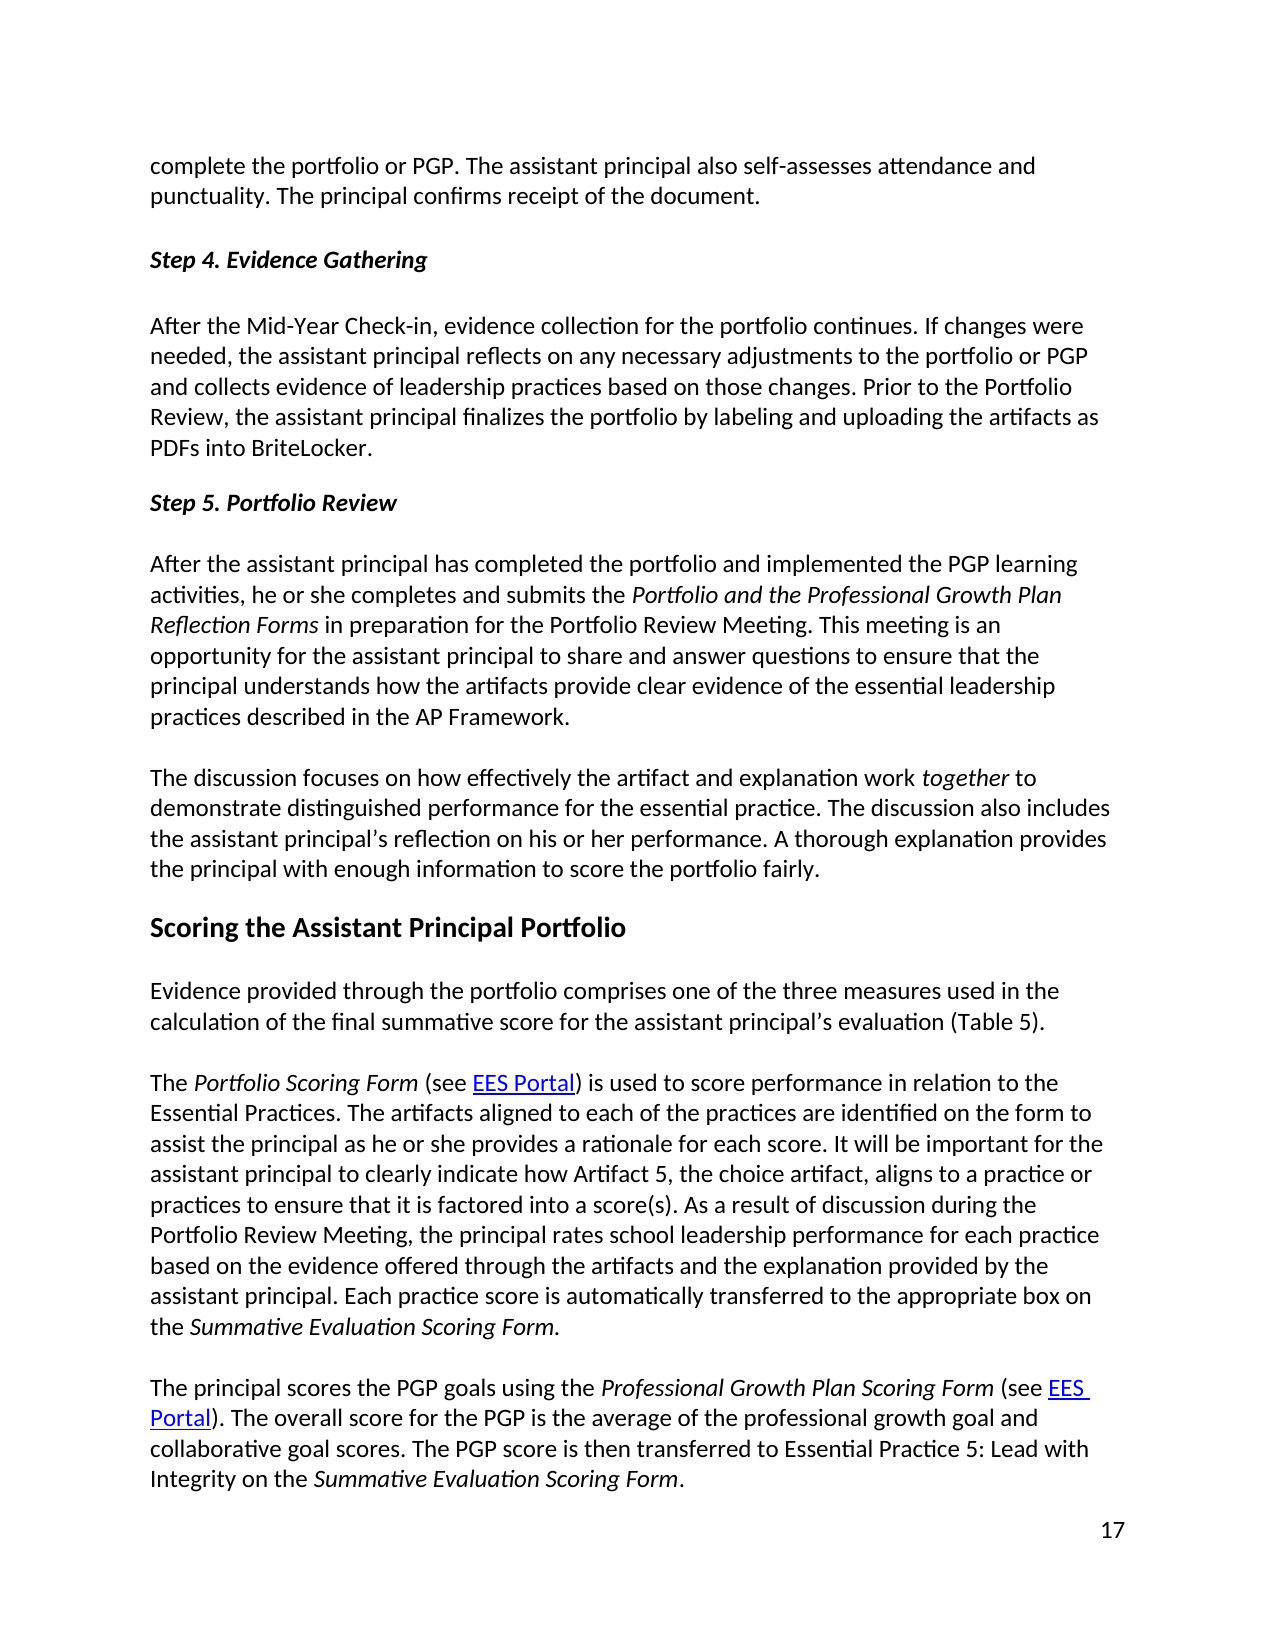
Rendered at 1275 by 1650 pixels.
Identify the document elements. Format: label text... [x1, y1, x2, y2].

text The Portfolio Scoring Form (see EES Portal) is used to score performance in relation to the Essential Practices. The artifacts aligned to each of the practices are identified on the form to assist the principal as he or she provides a rationale for each score. It will be important for the assistant principal to clearly indicate how Artifact 5, the choice artifact, aligns to a practice or practices to ensure that it is factored into a score(s). As a result of discussion during the Portfolio Review Meeting, the principal rates school leadership performance for each practice based on the evidence offered through the artifacts and the explanation provided by the assistant principal. Each practice score is automatically transferred to the appropriate box on the Summative Evaluation Scoring Form. [150, 1067, 1125, 1342]
text The principal scores the PGP goals using the Professional Growth Plan Scoring Form (see EES Portal). The overall score for the PGP is the average of the professional growth goal and collaborative goal scores. The PGP score is then transferred to Essential Practice 5: Lead with Integrity on the Summative Evaluation Scoring Form. [150, 1372, 1125, 1494]
subtitle Scoring the Assistant Principal Portfolio [150, 909, 1125, 945]
text After the assistant principal has completed the portfolio and implemented the PGP learning activities, he or she completes and submits the Portfolio and the Professional Growth Plan Reflection Forms in preparation for the Portfolio Review Meeting. This meeting is an opportunity for the assistant principal to share and answer questions to ensure that the principal understands how the artifacts provide clear evidence of the essential leadership practices described in the AP Framework. [150, 548, 1125, 732]
text The discussion focuses on how effectively the artifact and explanation work together to demonstrate distinguished performance for the essential practice. The discussion also includes the assistant principal’s reflection on his or her performance. A thorough explanation provides the principal with enough information to score the portfolio fairly. [150, 762, 1125, 884]
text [150, 150, 1125, 211]
text After the Mid-Year Check-in, evidence collection for the portfolio continues. If changes were needed, the assistant principal reflects on any necessary adjustments to the portfolio or PGP and collects evidence of leadership practices based on those changes. Prior to the Portfolio Review, the assistant principal finalizes the portfolio by labeling and uploading the artifacts as PDFs into BriteLocker. [150, 310, 1125, 462]
text Evidence provided through the portfolio comprises one of the three measures used in the calculation of the final summative score for the assistant principal’s evaluation (Table 5). [150, 975, 1125, 1036]
subtitle Step 5. Portfolio Review [150, 487, 1125, 518]
text Step 4. Evidence Gathering [150, 244, 1125, 274]
